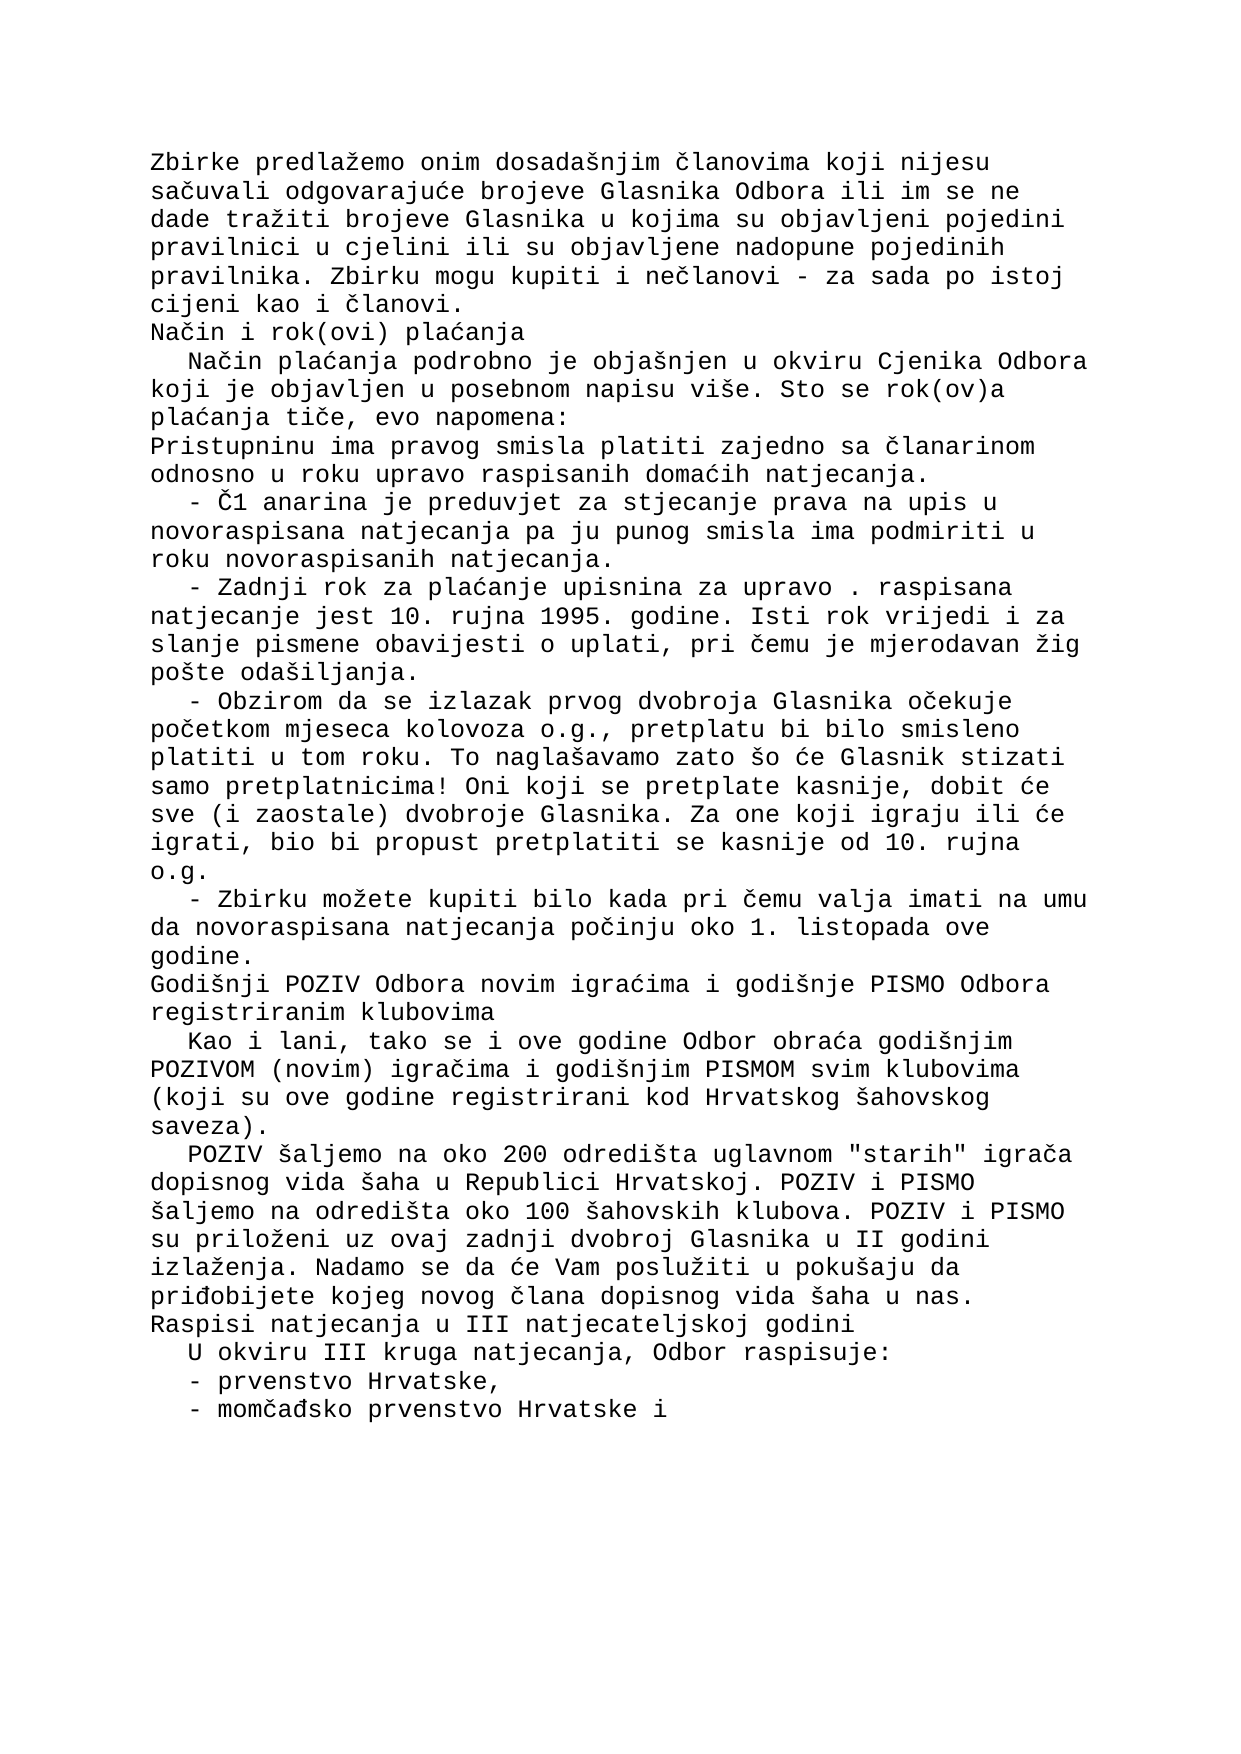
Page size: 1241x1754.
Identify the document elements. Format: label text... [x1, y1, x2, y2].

text Zbirke predlažemo onim dosadašnjim članovima koji nijesu sačuvali odgovarajuće brojeve Glasnika Odbora ili im se ne dade tražiti brojeve Glasnika u kojima su objavljeni pojedini pravilnici u cjelini ili su objavljene nadopune pojedinih pravilnika. Zbirku mogu kupiti i nečlanovi - za sada po istoj cijeni kao i članovi. [150, 150, 1090, 320]
text - Zadnji rok za plaćanje upisnina za upravo . raspisana natjecanje jest 10. rujna 1995. godine. Isti rok vrijedi i za slanje pismene obavijesti o uplati, pri čemu je mjerodavan žig pošte odašiljanja. [150, 575, 1090, 688]
text Način i rok(ovi) plaćanja [150, 320, 1090, 348]
text Način plaćanja podrobno je objašnjen u okviru Cjenika Odbora koji je objavljen u posebnom napisu više. Sto se rok(ov)a plaćanja tiče, evo napomena: [150, 348, 1090, 433]
text Godišnji POZIV Odbora novim igraćima i godišnje PISMO Odbora registriranim klubovima [150, 972, 1090, 1028]
text - Č1 anarina je preduvjet za stjecanje prava na upis u novoraspisana natjecanja pa ju punog smisla ima podmiriti u roku novoraspisanih natjecanja. [150, 490, 1090, 575]
text Raspisi natjecanja u III natjecateljskoj godini [150, 1312, 1090, 1340]
text - prvenstvo Hrvatske, [150, 1368, 1090, 1397]
text Pristupninu ima pravog smisla platiti zajedno sa članarinom odnosno u roku upravo raspisanih domaćih natjecanja. [150, 433, 1090, 490]
text - momčađsko prvenstvo Hrvatske i [150, 1397, 1090, 1425]
text Kao i lani, tako se i ove godine Odbor obraća godišnjim POZIVOM (novim) igračima i godišnjim PISMOM svim klubovima (koji su ove godine registrirani kod Hrvatskog šahovskog saveza). [150, 1028, 1090, 1142]
text - Obzirom da se izlazak prvog dvobroja Glasnika očekuje početkom mjeseca kolovoza o.g., pretplatu bi bilo smisleno platiti u tom roku. To naglašavamo zato šo će Glasnik stizati samo pretplatnicima! Oni koji se pretplate kasnije, dobit će sve (i zaostale) dvobroje Glasnika. Za one koji igraju ili će igrati, bio bi propust pretplatiti se kasnije od 10. rujna o.g. [150, 688, 1090, 887]
text POZIV šaljemo na oko 200 odredišta uglavnom "starih" igrača dopisnog vida šaha u Republici Hrvatskoj. POZIV i PISMO šaljemo na odredišta oko 100 šahovskih klubova. POZIV i PISMO su priloženi uz ovaj zadnji dvobroj Glasnika u II godini izlaženja. Nadamo se da će Vam poslužiti u pokušaju da priđobijete kojeg novog člana dopisnog vida šaha u nas. [150, 1142, 1090, 1312]
text - Zbirku možete kupiti bilo kada pri čemu valja imati na umu da novoraspisana natjecanja počinju oko 1. listopada ove godine. [150, 887, 1090, 972]
text U okviru III kruga natjecanja, Odbor raspisuje: [150, 1340, 1090, 1368]
